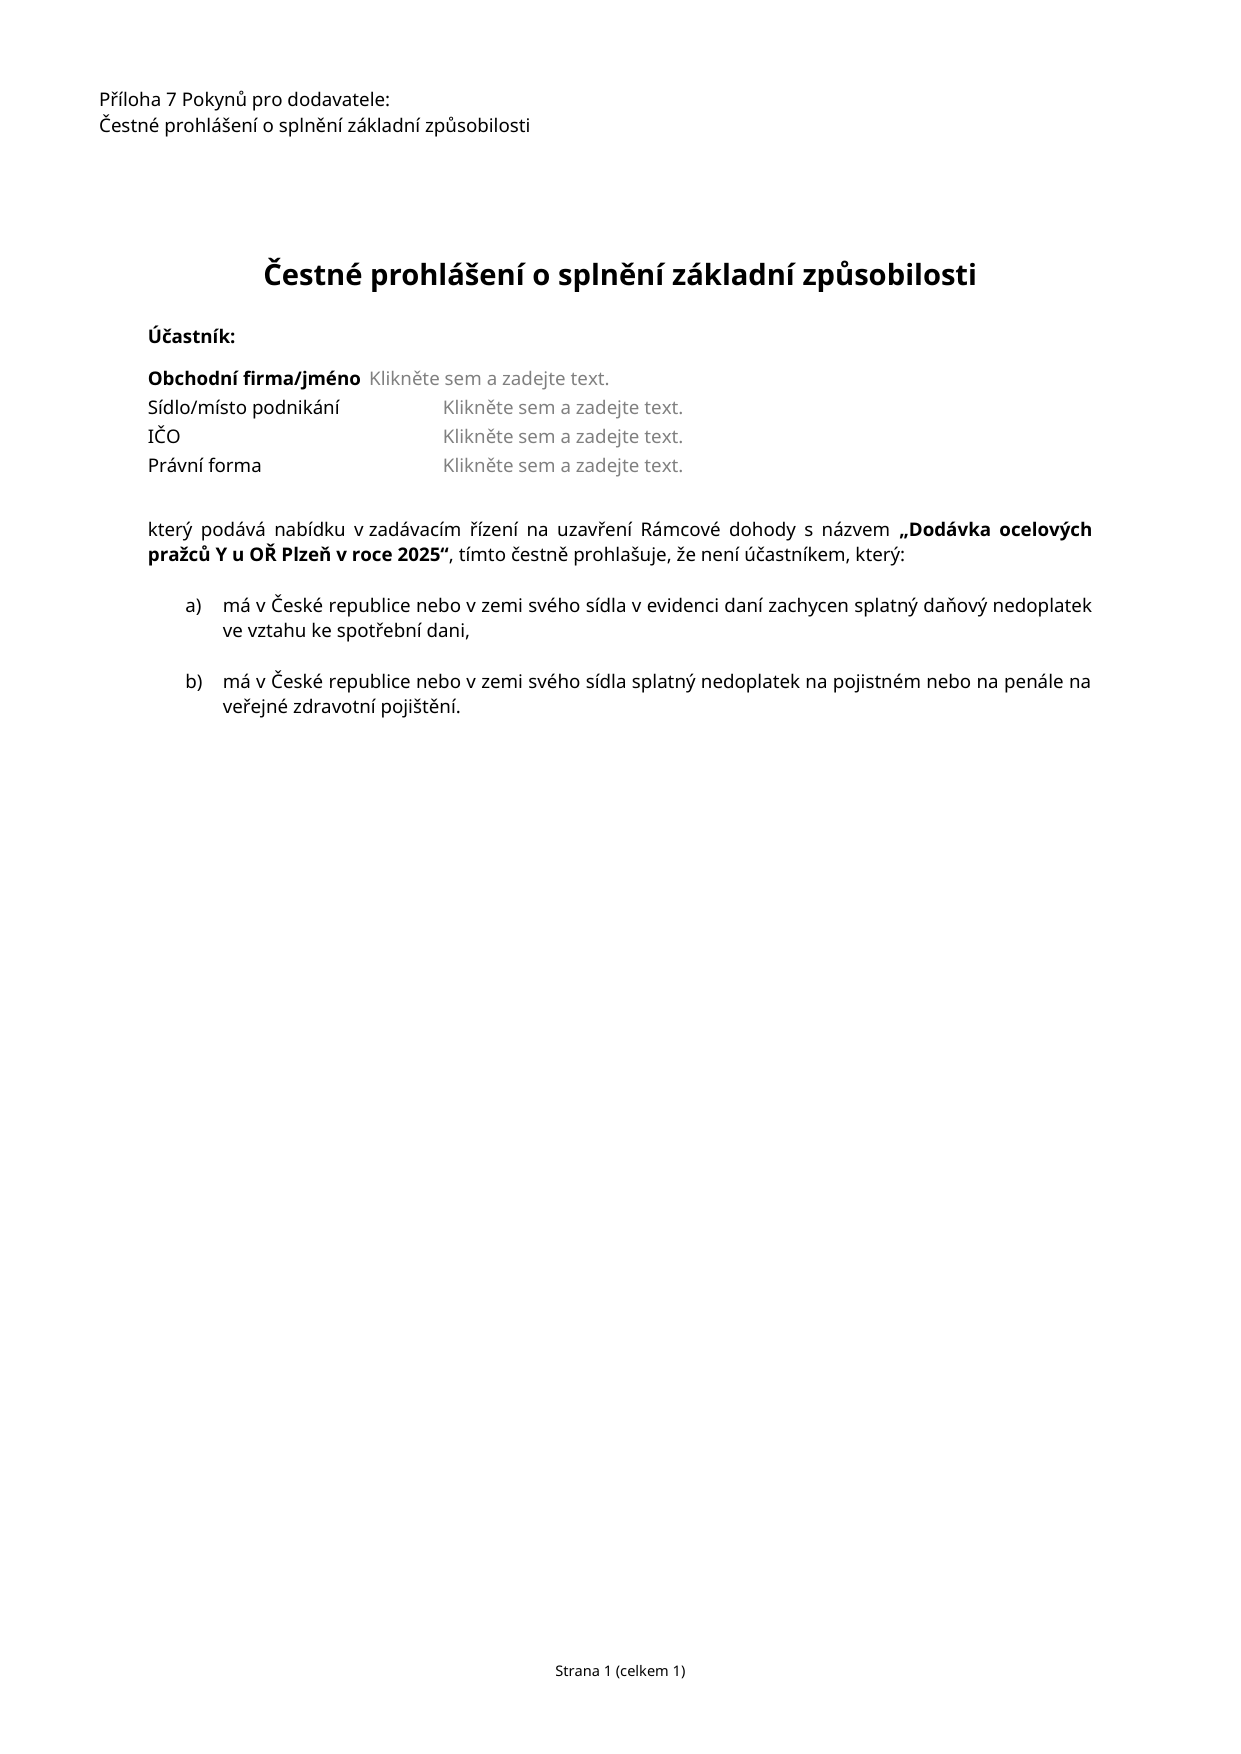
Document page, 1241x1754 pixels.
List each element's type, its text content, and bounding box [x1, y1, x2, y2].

title Čestné prohlášení o splnění základní způsobilosti [148, 254, 1093, 293]
text který podává nabídku v zadávacím řízení na uzavření Rámcové dohody s názvem „Dodávka ocelových pražců Y u OŘ Plzeň v roce 2025“, tímto čestně prohlašuje, že není účastníkem, který: [148, 516, 1093, 567]
text Sídlo/místo podnikání [148, 391, 1093, 420]
text Obchodní firma/jméno [148, 362, 1093, 391]
text IČO [148, 420, 1093, 449]
text Právní forma [148, 449, 1093, 478]
list má v České republice nebo v zemi svého sídla splatný nedoplatek na pojistném nebo na penále na veřejné zdravotní pojištění. [185, 668, 1093, 719]
list má v České republice nebo v zemi svého sídla v evidenci daní zachycen splatný daňový nedoplatek ve vztahu ke spotřební dani, [185, 592, 1093, 643]
text Účastník: [148, 318, 1093, 349]
